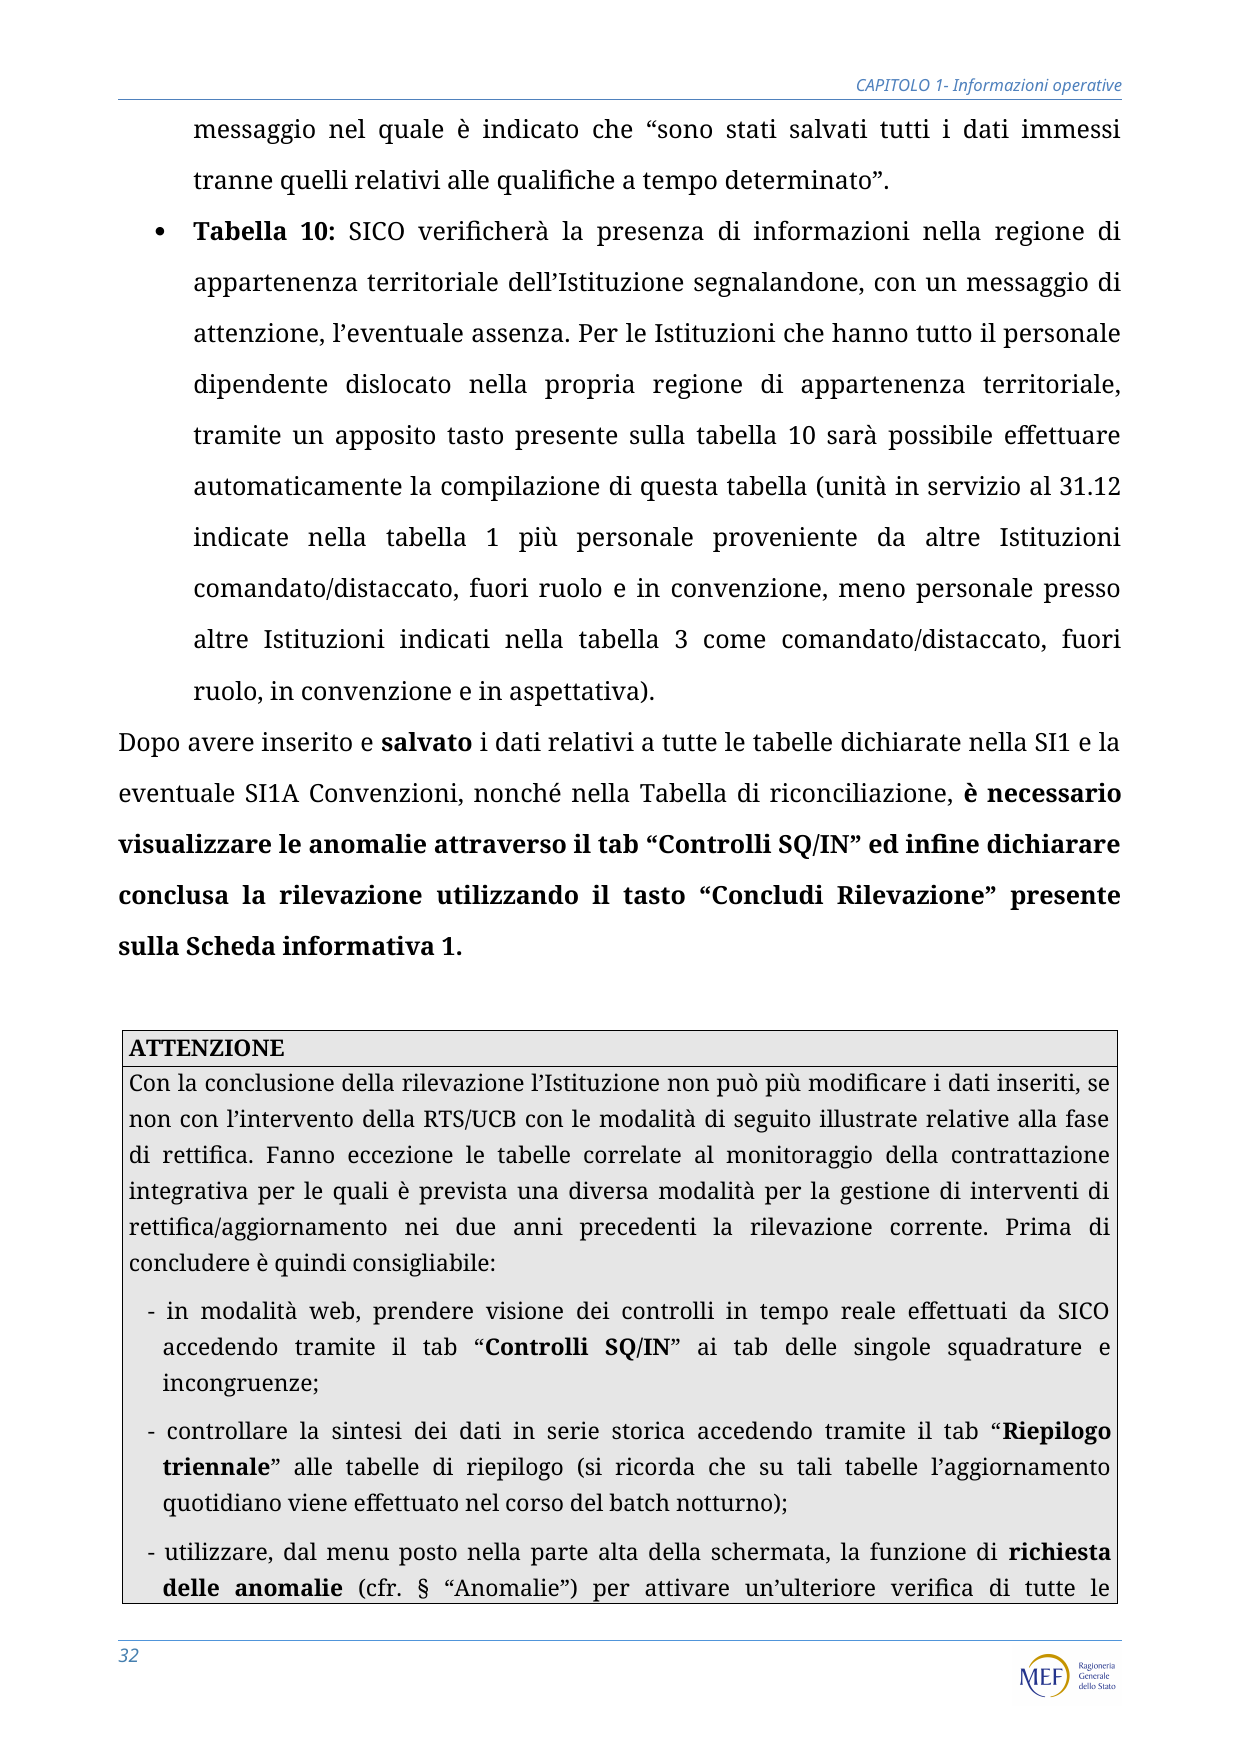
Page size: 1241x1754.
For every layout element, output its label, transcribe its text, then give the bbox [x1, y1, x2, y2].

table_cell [123, 1067, 1117, 1603]
text Dopo avere inserito e salvato i dati relativi a tutte le tabelle dichiarate nella SI1 e la eventuale SI1A Convenzioni, nonché nella Tabella di riconciliazione, è necessario visualizzare le anomalie attraverso il tab “Controlli SQ/IN” ed infine dichiarare conclusa la rilevazione utilizzando il tasto “Concludi Rilevazione” presente sulla Scheda informativa 1. [118, 724, 1122, 962]
table_header ATTENZIONE [123, 1031, 1117, 1066]
list Tabella 10: SICO verificherà la presenza di informazioni nella regione di appartenenza territoriale dell’Istituzione segnalandone, con un messaggio di attenzione, l’eventuale assenza. Per le Istituzioni che hanno tutto il personale dipendente dislocato nella propria regione di appartenenza territoriale, tramite un apposito tasto presente sulla tabella 10 sarà possibile effettuare automaticamente la compilazione di questa tabella (unità in servizio al 31.12 indicate nella tabella 1 più personale proveniente da altre Istituzioni comandato/distaccato, fuori ruolo e in convenzione, meno personale presso altre Istituzioni indicati nella tabella 3 come comandato/distaccato, fuori ruolo, in convenzione e in aspettativa). [156, 214, 1122, 707]
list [156, 112, 1122, 197]
picture [1011, 1645, 1122, 1706]
